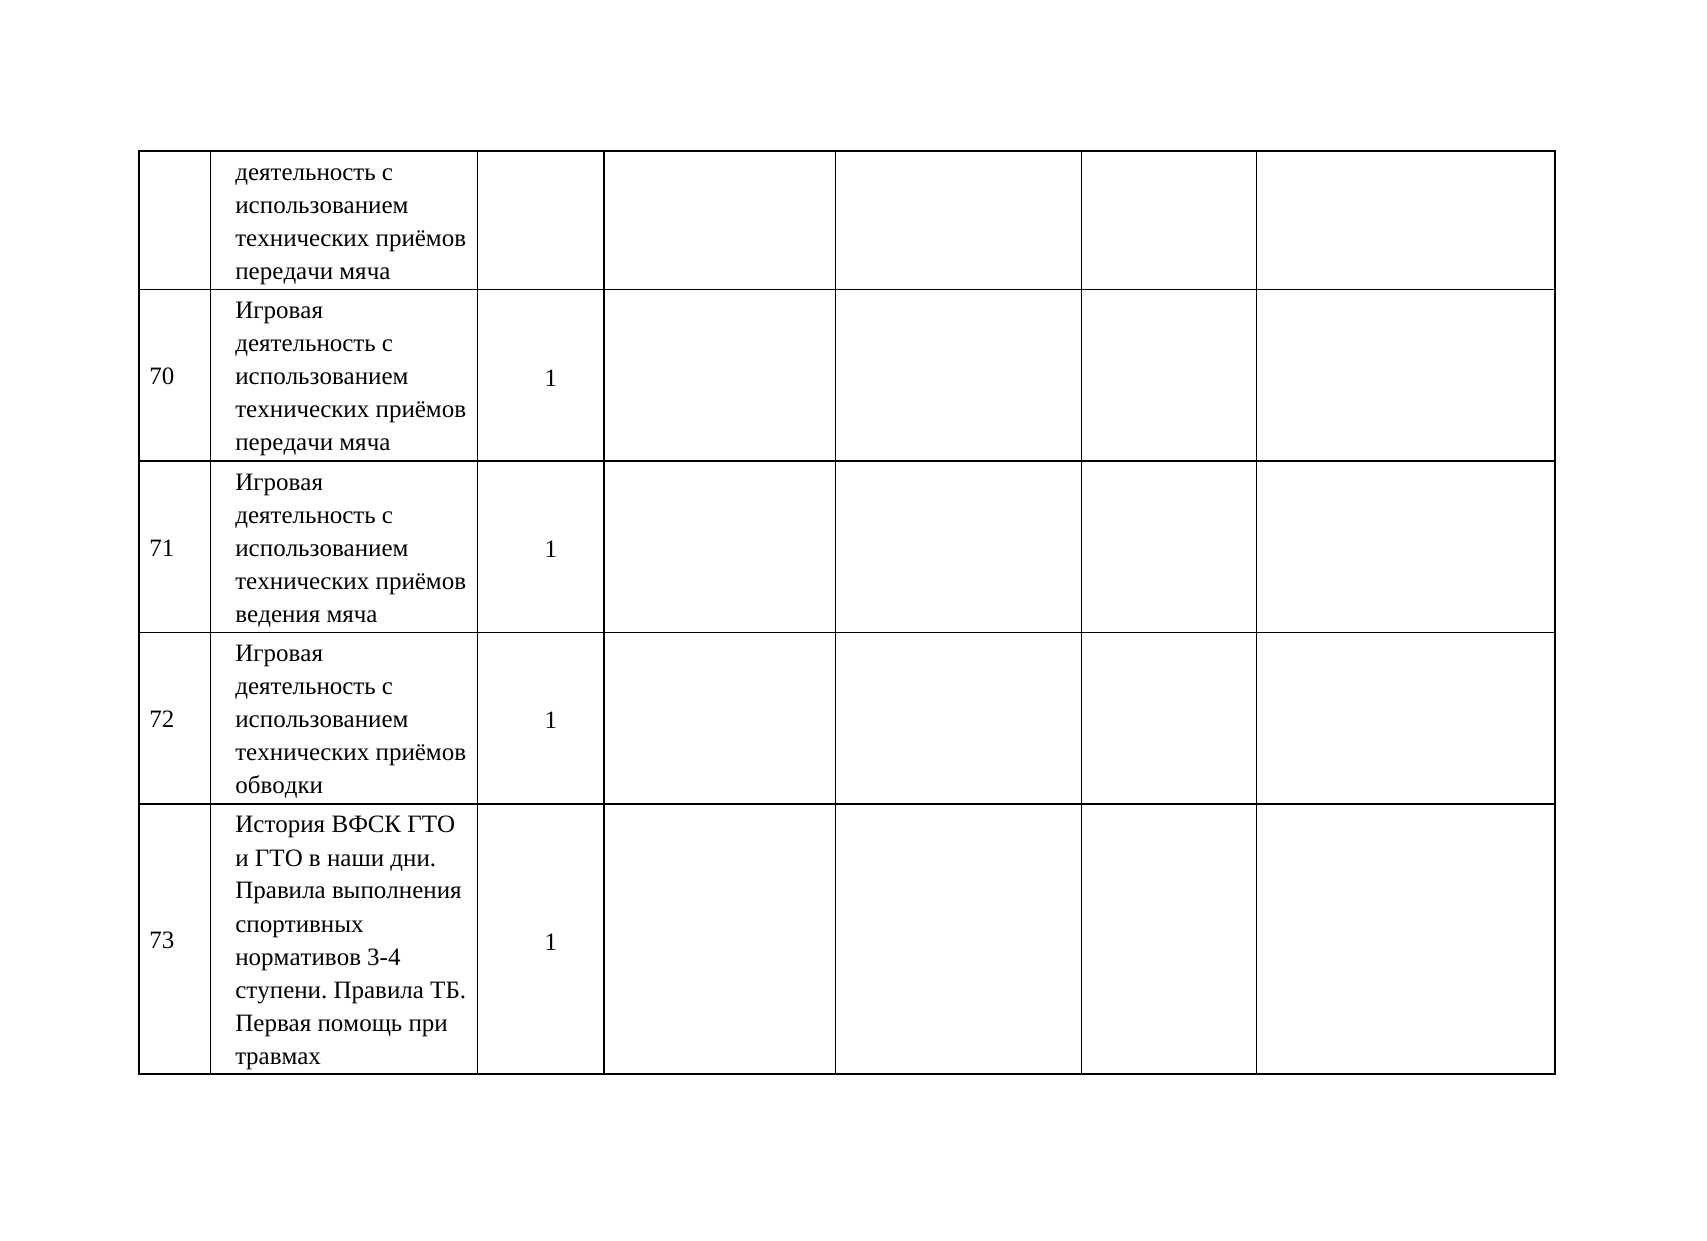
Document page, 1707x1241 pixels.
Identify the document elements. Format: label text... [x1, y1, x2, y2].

table_cell [836, 805, 1081, 1073]
table_cell Игровая деятельность с использованием технических приёмов обводки [211, 633, 477, 803]
table_cell [1082, 633, 1256, 803]
table_cell [1257, 152, 1554, 288]
table_cell Игровая деятельность с использованием технических приёмов ведения мяча [211, 462, 477, 631]
table_cell [1257, 805, 1554, 1073]
table_cell [1082, 462, 1256, 631]
table_cell 69 [140, 152, 210, 288]
table_cell [605, 805, 835, 1073]
table_cell 72 [140, 633, 210, 803]
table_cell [211, 805, 477, 1073]
table_cell [836, 462, 1081, 631]
table_cell [605, 633, 835, 803]
table_cell 70 [140, 290, 210, 460]
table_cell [211, 152, 477, 288]
table_cell [1257, 462, 1554, 631]
table_cell 1 [478, 633, 603, 803]
table_cell [605, 290, 835, 460]
table_cell [1082, 290, 1256, 460]
table_cell [836, 290, 1081, 460]
table_cell [605, 152, 835, 288]
table_cell 1 [478, 290, 603, 460]
table_cell [1082, 805, 1256, 1073]
table_cell 71 [140, 462, 210, 631]
table_cell [836, 152, 1081, 288]
table_cell [605, 462, 835, 631]
table_cell 73 [140, 805, 210, 1073]
table_cell [836, 633, 1081, 803]
table_cell [1082, 152, 1256, 288]
table_cell [1257, 290, 1554, 460]
table_cell 1 [478, 462, 603, 631]
table_cell 1 [478, 805, 603, 1073]
table_cell 1 [478, 152, 603, 288]
table_cell [1257, 633, 1554, 803]
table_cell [211, 290, 477, 460]
